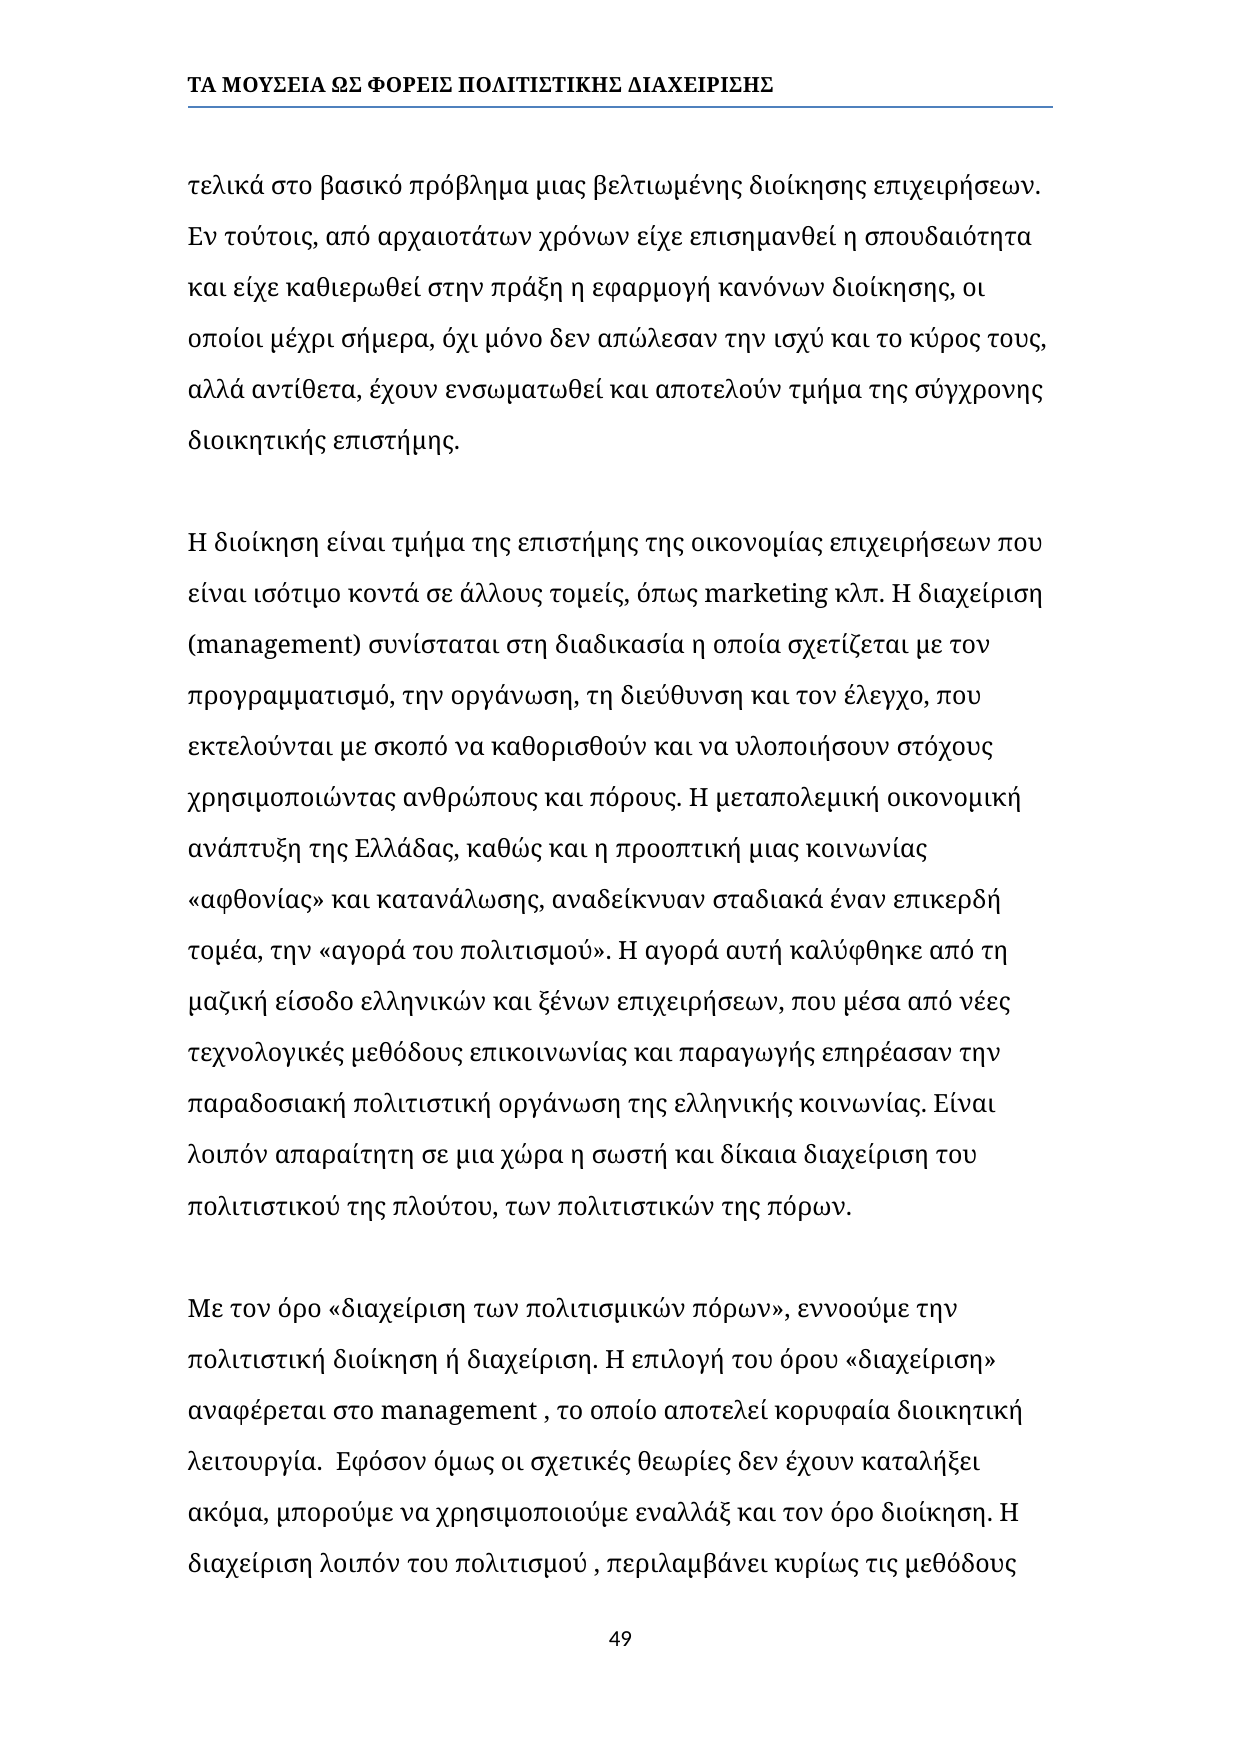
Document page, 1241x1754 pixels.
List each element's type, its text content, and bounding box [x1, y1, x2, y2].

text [187, 1290, 1053, 1579]
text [187, 167, 1053, 457]
text Η διοίκηση είναι τμήμα της επιστήμης της οικονομίας επιχειρήσεων που είναι ισότιμο κοντά σε άλλους τομείς, όπως marketing κλπ. Η διαχείριση (management) συνίσταται στη διαδικασία η οποία σχετίζεται με τον προγραμματισμό, την οργάνωση, τη διεύθυνση και τον έλεγχο, που εκτελούνται με σκοπό να καθορισθούν και να υλοποιήσουν στόχους χρησιμοποιώντας ανθρώπους και πόρους. Η μεταπολεμική οικονομική ανάπτυξη της Ελλάδας, καθώς και η προοπτική μιας κοινωνίας «αφθονίας» και κατανάλωσης, αναδείκνυαν σταδιακά έναν επικερδή τομέα, την «αγορά του πολιτισμού». Η αγορά αυτή καλύφθηκε από τη μαζική είσοδο ελληνικών και ξένων επιχειρήσεων, που μέσα από νέες τεχνολογικές μεθόδους επικοινωνίας και παραγωγής επηρέασαν την παραδοσιακή πολιτιστική οργάνωση της ελληνικής κοινωνίας. Είναι λοιπόν απαραίτητη σε μια χώρα η σωστή και δίκαια διαχείριση του πολιτιστικού της πλούτου, των πολιτιστικών της πόρων. [187, 525, 1053, 1222]
